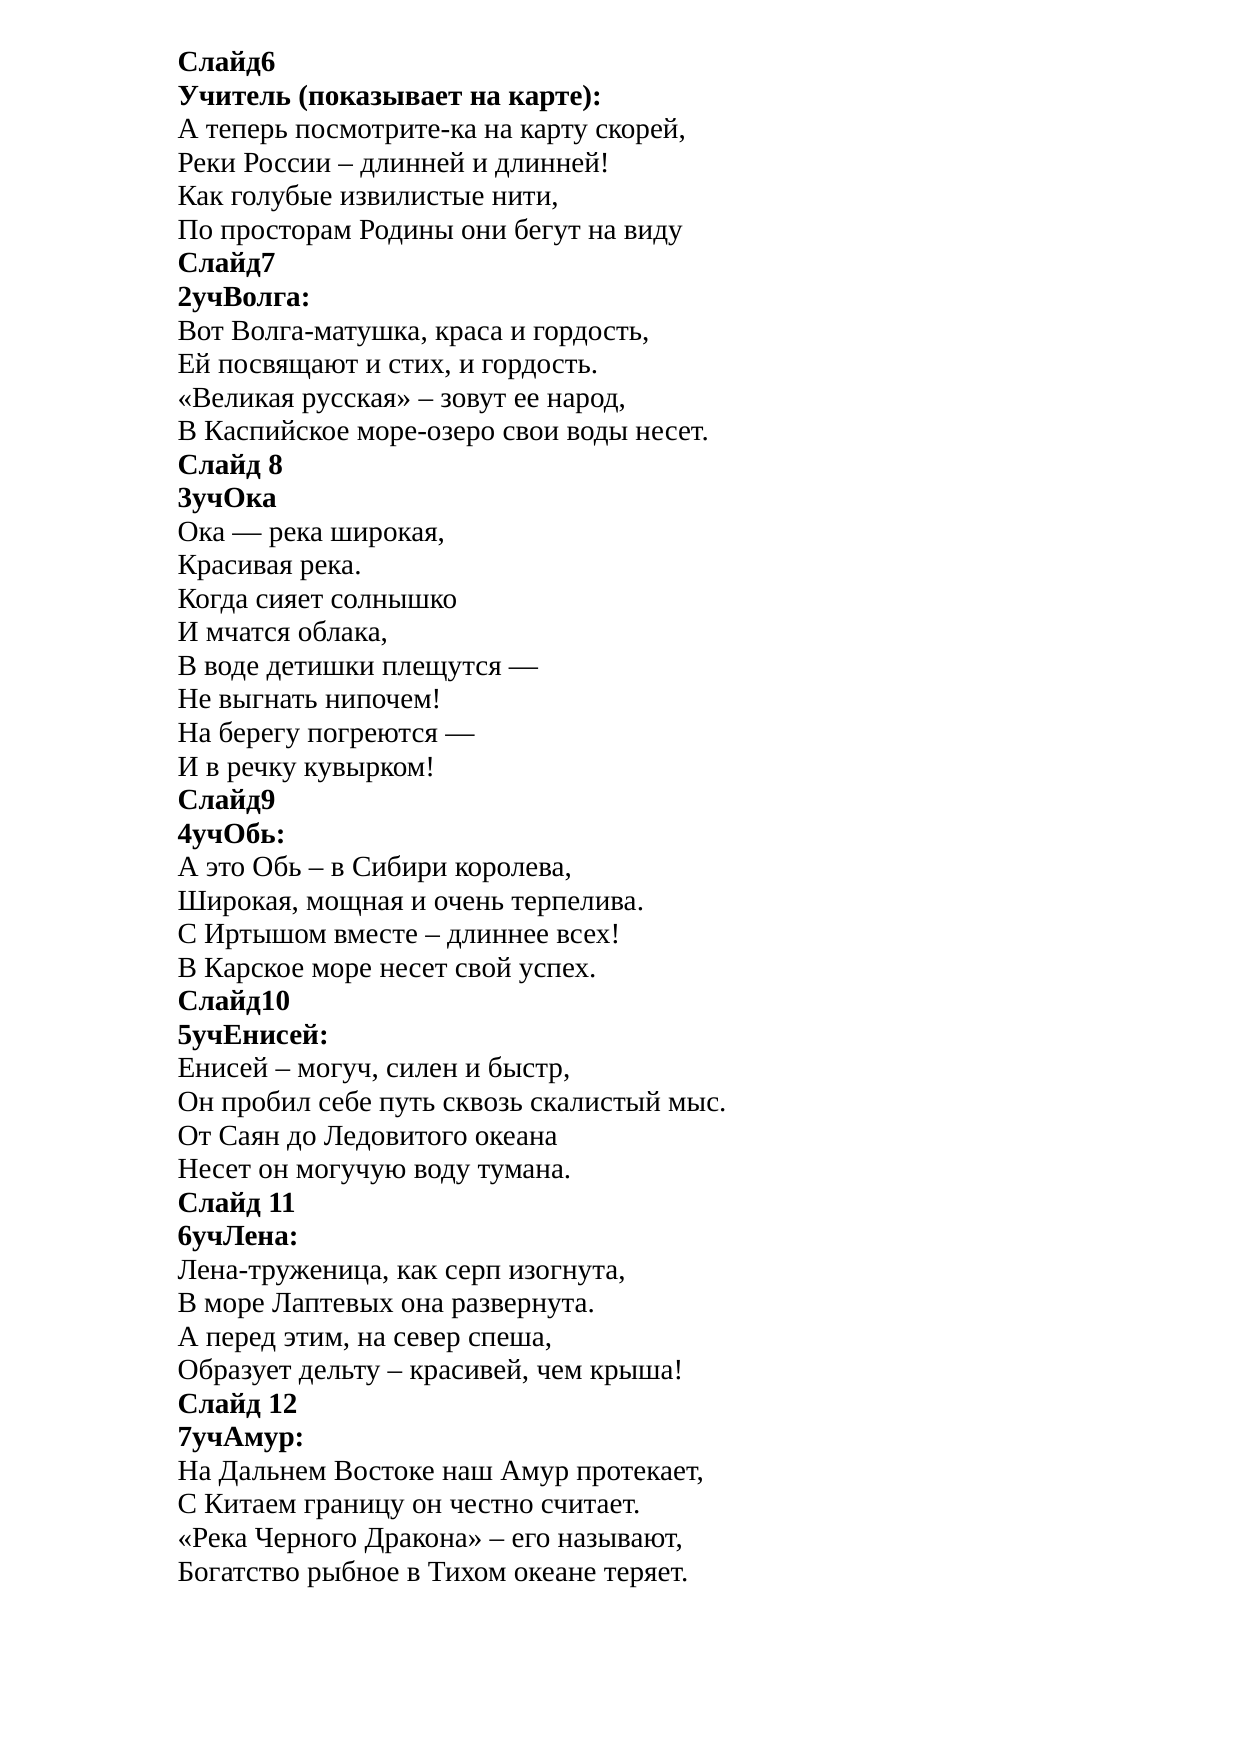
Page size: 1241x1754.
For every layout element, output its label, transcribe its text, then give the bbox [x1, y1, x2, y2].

text Как голубые извилистые нити, [177, 178, 1152, 212]
text По просторам Родины они бегут на виду [177, 212, 1152, 246]
text Богатство рыбное в Тихом океане теряет. [177, 1554, 1152, 1587]
text С Китаем границу он честно считает. [177, 1487, 1152, 1520]
text Широкая, мощная и очень терпелива. [177, 883, 1152, 916]
text Не выгнать нипочем! [177, 682, 1152, 715]
text Когда сияет солнышко [177, 581, 1152, 614]
text Слайд9 [177, 782, 1152, 816]
text 4учОбь: [177, 816, 1152, 849]
text Слайд6 [177, 44, 1152, 78]
text На Дальнем Востоке наш Амур протекает, [177, 1453, 1152, 1487]
text Он пробил себе путь сквозь скалистый мыс. [177, 1084, 1152, 1118]
text В воде детишки плещутся — [177, 648, 1152, 682]
text Вот Волга-матушка, краса и гордость, [177, 313, 1152, 346]
text Слайд7 [177, 246, 1152, 279]
text «Великая русская» – зовут ее народ, [177, 380, 1152, 413]
text И мчатся облака, [177, 614, 1152, 648]
text С Иртышом вместе – длиннее всех! [177, 916, 1152, 950]
text Слайд 11 [177, 1185, 1152, 1218]
text Образует дельту – красивей, чем крыша! [177, 1352, 1152, 1386]
text Красивая река. [177, 547, 1152, 581]
text Слайд10 [177, 983, 1152, 1017]
text 2учВолга: [177, 279, 1152, 313]
text Лена-труженица, как серп изогнута, [177, 1252, 1152, 1285]
text От Саян до Ледовитого океана [177, 1118, 1152, 1151]
text 6учЛена: [177, 1218, 1152, 1252]
text Ока — река широкая, [177, 514, 1152, 547]
text В Карское море несет свой успех. [177, 950, 1152, 983]
text Несет он могучую воду тумана. [177, 1151, 1152, 1185]
text Учитель (показывает на карте): [177, 78, 1152, 111]
text «Река Черного Дракона» – его называют, [177, 1520, 1152, 1554]
text Слайд 8 [177, 447, 1152, 480]
text В море Лаптевых она развернута. [177, 1285, 1152, 1319]
text И в речку кувырком! [177, 749, 1152, 782]
text Слайд 12 [177, 1386, 1152, 1419]
text Енисей – могуч, силен и быстр, [177, 1051, 1152, 1084]
text 3учОка [177, 480, 1152, 514]
text 5учЕнисей: [177, 1017, 1152, 1051]
text А теперь посмотрите-ка на карту скорей, [177, 111, 1152, 145]
text 7учАмур: [177, 1419, 1152, 1453]
text А перед этим, на север спеша, [177, 1319, 1152, 1352]
text В Каспийское море-озеро свои воды несет. [177, 413, 1152, 447]
text Реки России – длинней и длинней! [177, 145, 1152, 178]
text Ей посвящают и стих, и гордость. [177, 346, 1152, 380]
text А это Обь – в Сибири королева, [177, 849, 1152, 883]
text На берегу погреются — [177, 715, 1152, 749]
